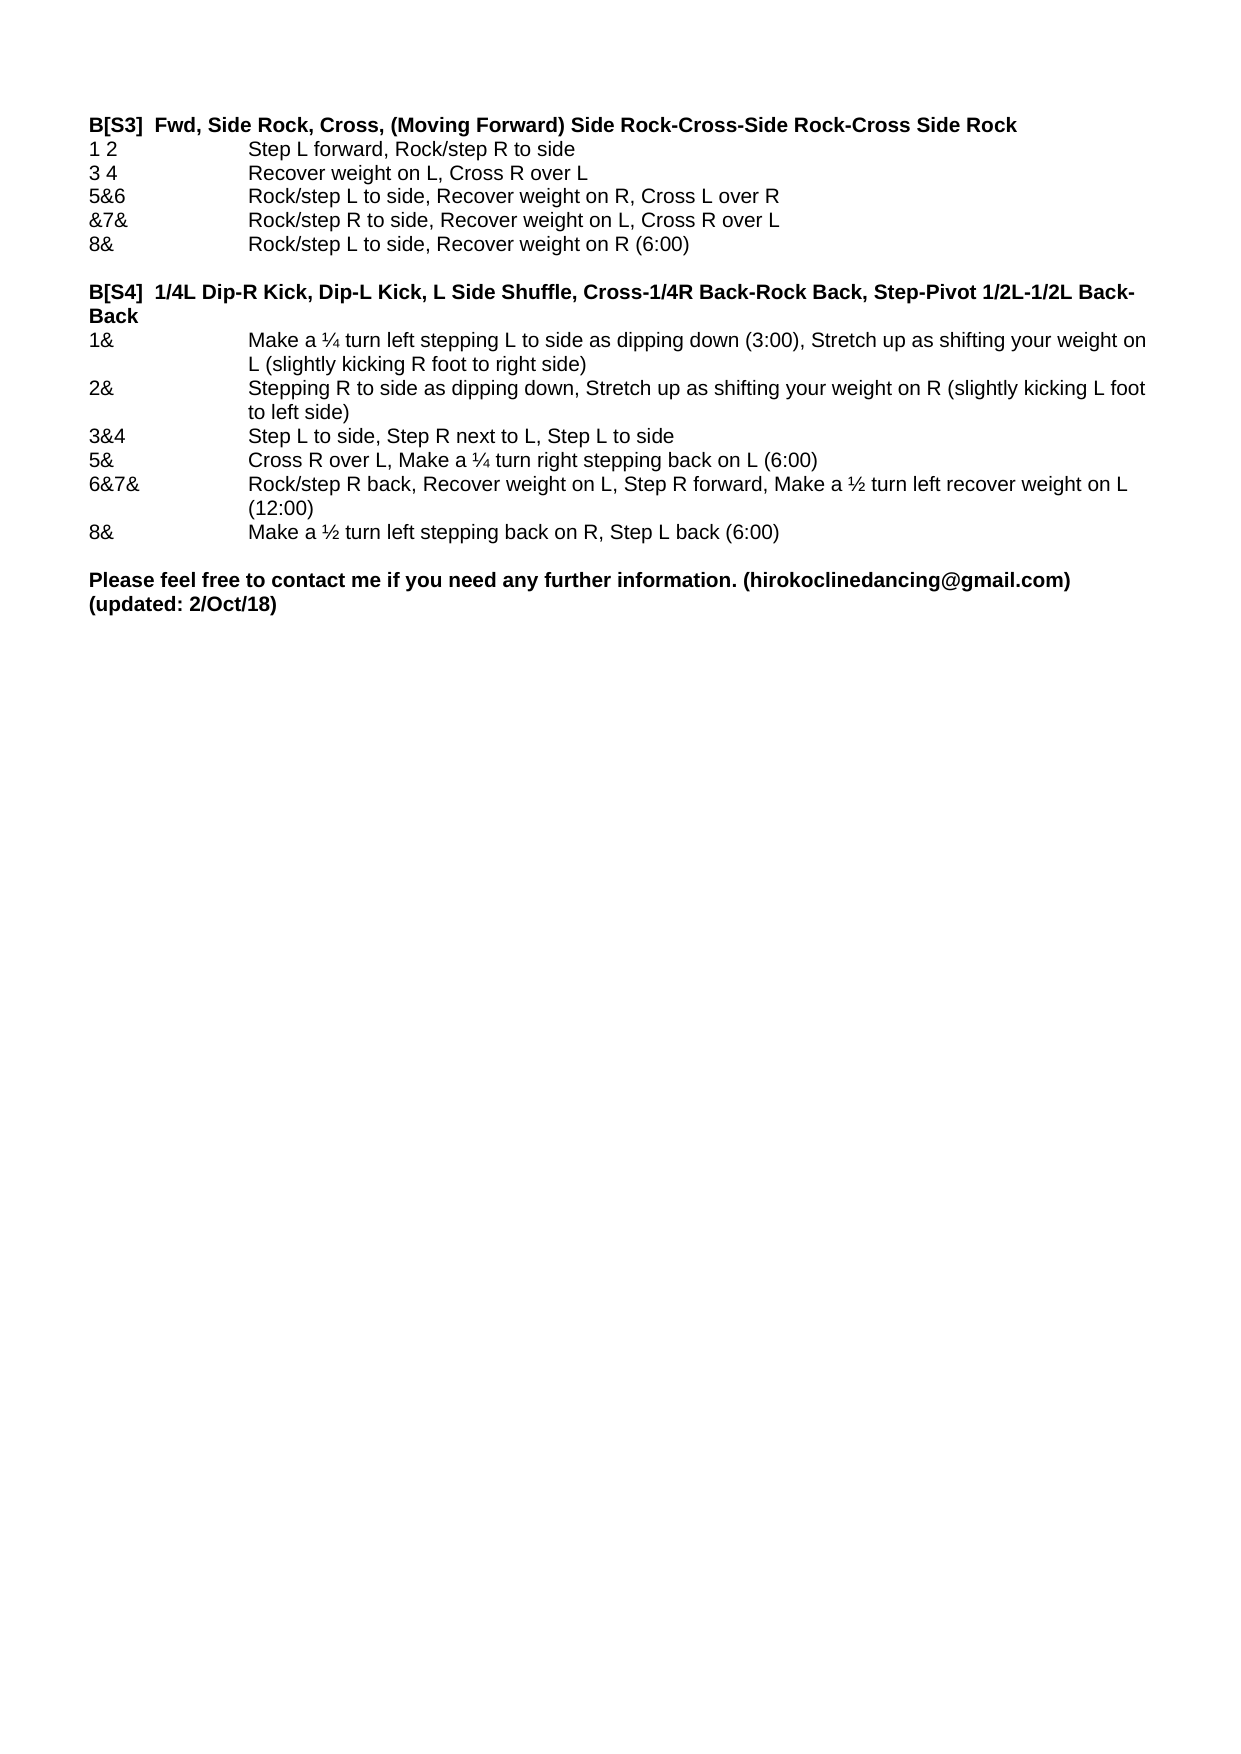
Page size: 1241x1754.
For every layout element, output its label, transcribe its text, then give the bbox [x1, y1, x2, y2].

table_header Rock/step L to side, Recover weight on R, Cross L over R [248, 184, 1152, 208]
table_header Step L to side, Step R next to L, Step L to side [248, 424, 1152, 448]
table_header 2& [89, 376, 248, 424]
table_header Step L forward, Rock/step R to side [248, 136, 1152, 160]
table_header 5&6 [89, 184, 248, 208]
table_header 1& [89, 328, 248, 376]
table_header 3&4 [89, 424, 248, 448]
table_header Cross R over L, Make a ¼ turn right stepping back on L (6:00) [248, 448, 1152, 472]
text B[S4] 1/4L Dip-R Kick, Dip-L Kick, L Side Shuffle, Cross-1/4R Back-Rock Back, Step-Pivot 1/2L-1/2L Back-Back [88, 280, 1152, 328]
table_header &7& [89, 208, 248, 232]
table_header Make a ¼ turn left stepping L to side as dipping down (3:00), Stretch up as shifting your weight on L (slightly kicking R foot to right side) [248, 328, 1152, 376]
table_header Stepping R to side as dipping down, Stretch up as shifting your weight on R (slightly kicking L foot to left side) [248, 376, 1152, 424]
table_header Rock/step R to side, Recover weight on L, Cross R over L [248, 208, 1152, 232]
table_header Rock/step R back, Recover weight on L, Step R forward, Make a ½ turn left recover weight on L (12:00) [248, 472, 1152, 520]
table_header 8& [89, 520, 248, 544]
table_header 8& [89, 232, 248, 256]
table_header Rock/step L to side, Recover weight on R (6:00) [248, 232, 1152, 256]
table_header Make a ½ turn left stepping back on R, Step L back (6:00) [248, 520, 1152, 544]
table_header 5& [89, 448, 248, 472]
table_header 1 2 [89, 136, 248, 160]
text B[S3] Fwd, Side Rock, Cross, (Moving Forward) Side Rock-Cross-Side Rock-Cross Side Rock [88, 112, 1152, 136]
table_header Recover weight on L, Cross R over L [248, 160, 1152, 184]
table_header 6&7& [89, 472, 248, 520]
text Please feel free to contact me if you need any further information. (hirokoclinedancing@gmail.com) [88, 568, 1152, 592]
text (updated: 2/Oct/18) [88, 592, 1152, 616]
table_header 3 4 [89, 160, 248, 184]
